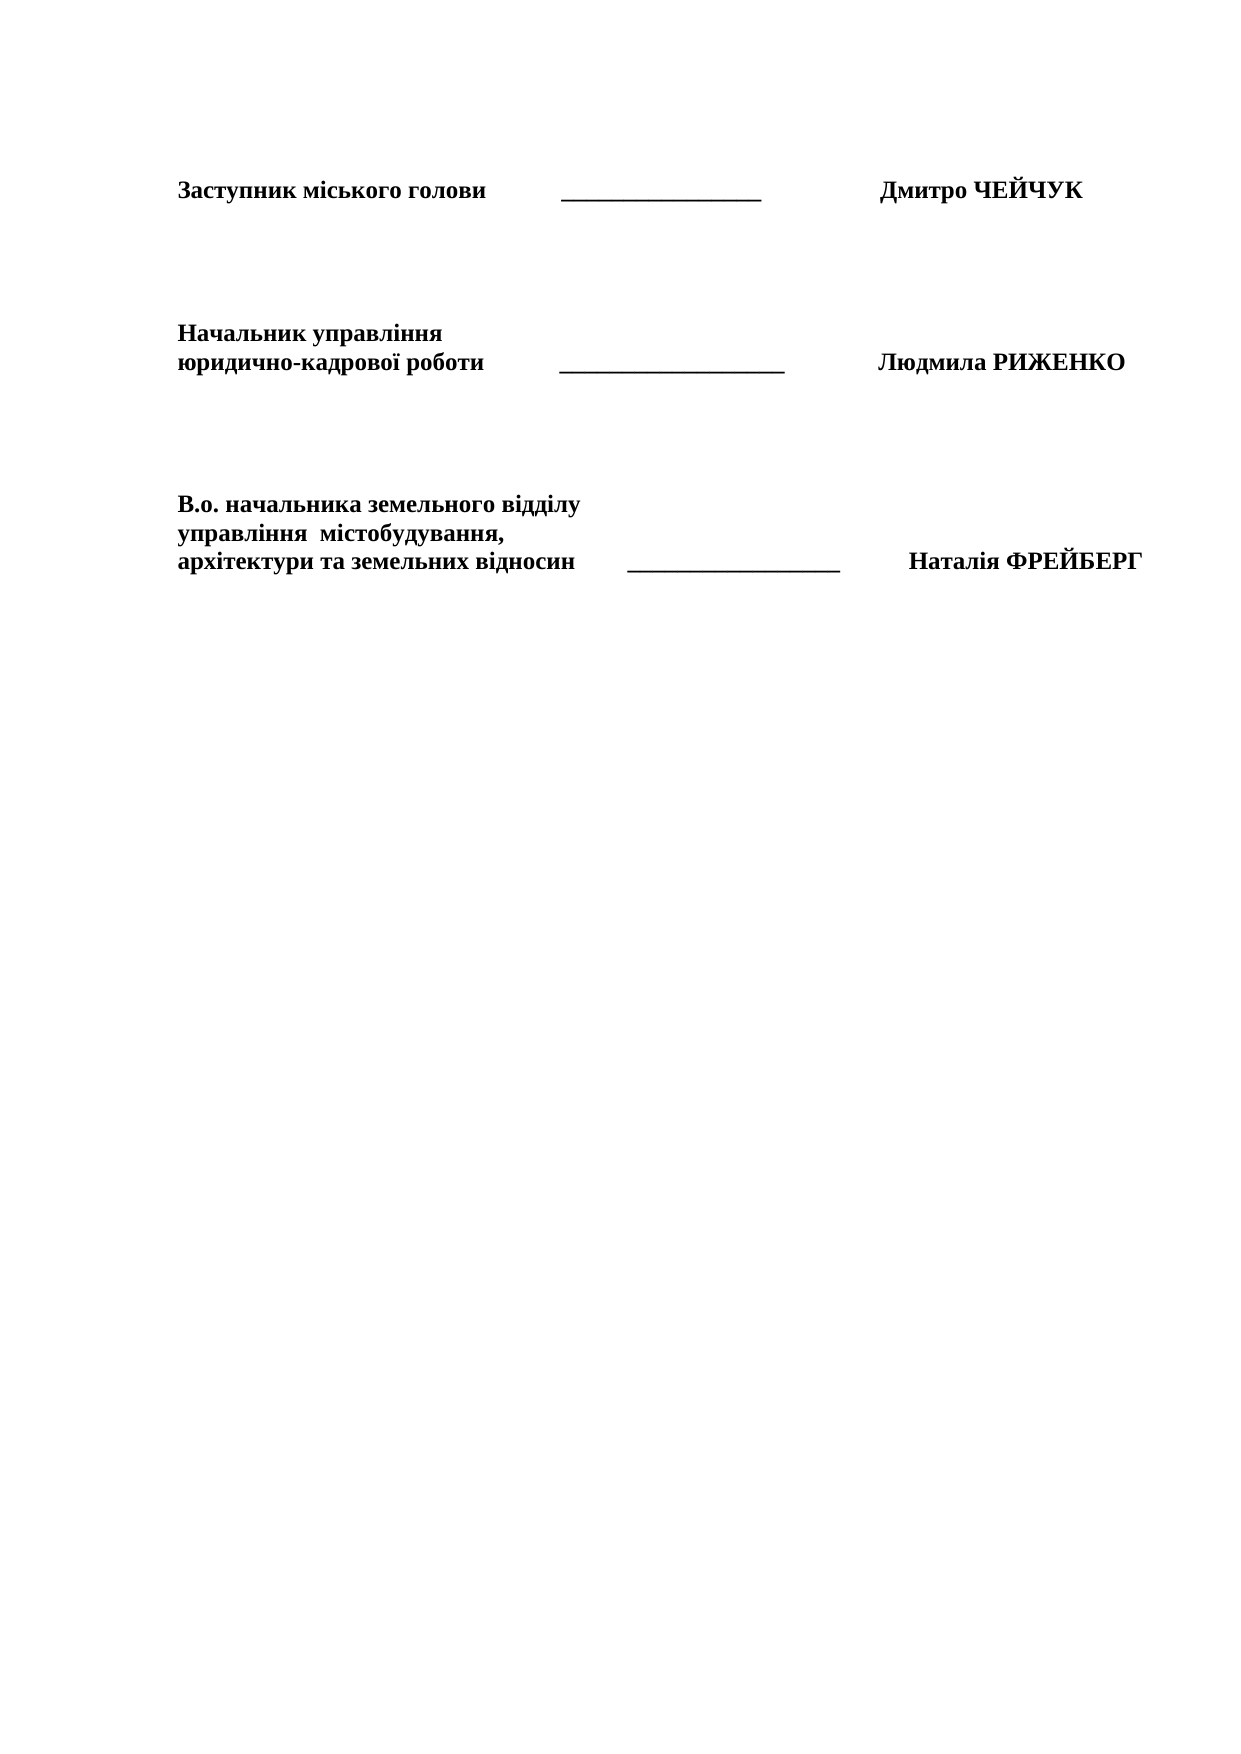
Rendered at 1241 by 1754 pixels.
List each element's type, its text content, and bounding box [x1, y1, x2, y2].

text В.о. начальника земельного відділу [177, 489, 1181, 518]
text Начальник управління [177, 289, 1181, 347]
text юридично-кадрової роботи __________________ Людмила РИЖЕНКО [177, 347, 1181, 375]
text Заступник міського голови ________________ Дмитро ЧЕЙЧУК [177, 175, 1181, 204]
text управління містобудування, [177, 518, 1181, 546]
text архітектури та земельних відносин _________________ Наталія ФРЕЙБЕРГ [177, 546, 1181, 575]
